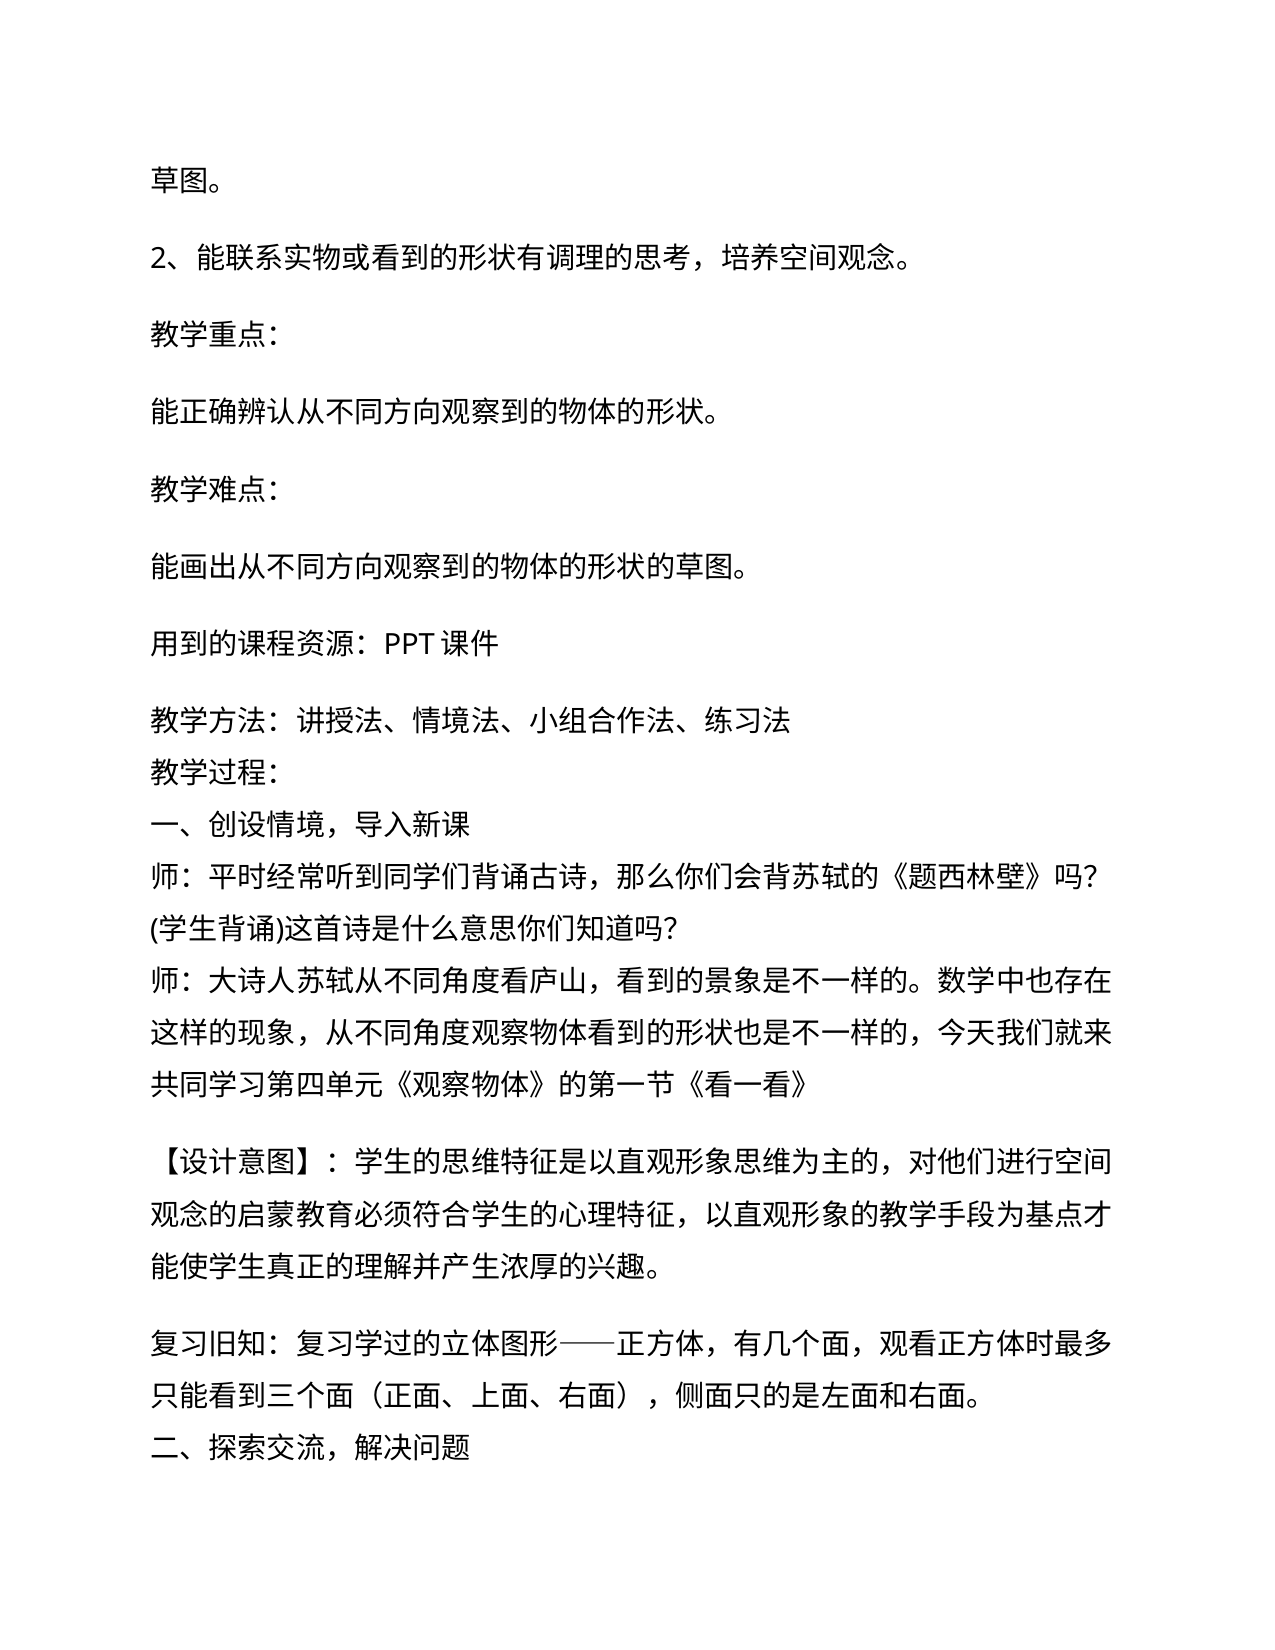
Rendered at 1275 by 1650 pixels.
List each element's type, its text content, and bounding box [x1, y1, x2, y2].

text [150, 150, 1125, 202]
text 能画出从不同方向观察到的物体的形状的草图。 [150, 535, 1125, 587]
text 【设计意图】：学生的思维特征是以直观形象思维为主的，对他们进行空间观念的启蒙教育必须符合学生的心理特征，以直观形象的教学手段为基点才能使学生真正的理解并产生浓厚的兴趣。 [150, 1131, 1125, 1287]
text 用到的课程资源：PPT课件 [150, 612, 1125, 664]
text 能正确辨认从不同方向观察到的物体的形状。 [150, 381, 1125, 433]
text 教学重点： [150, 304, 1125, 356]
text 2、能联系实物或看到的形状有调理的思考，培养空间观念。 [150, 227, 1125, 279]
text 教学方法：讲授法、情境法、小组合作法、练习法 教学过程： 一、创设情境，导入新课 师：平时经常听到同学们背诵古诗，那么你们会背苏轼的《题西林壁》吗？(学生背诵)这首诗是什么意思你们知道吗？ 师：大诗人苏轼从不同角度看庐山，看到的景象是不一样的。数学中也存在这样的现象，从不同角度观察物体看到的形状也是不一样的，今天我们就来共同学习第四单元《观察物体》的第一节《看一看》 [150, 689, 1125, 1106]
text 教学难点： [150, 458, 1125, 510]
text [150, 1312, 1125, 1469]
